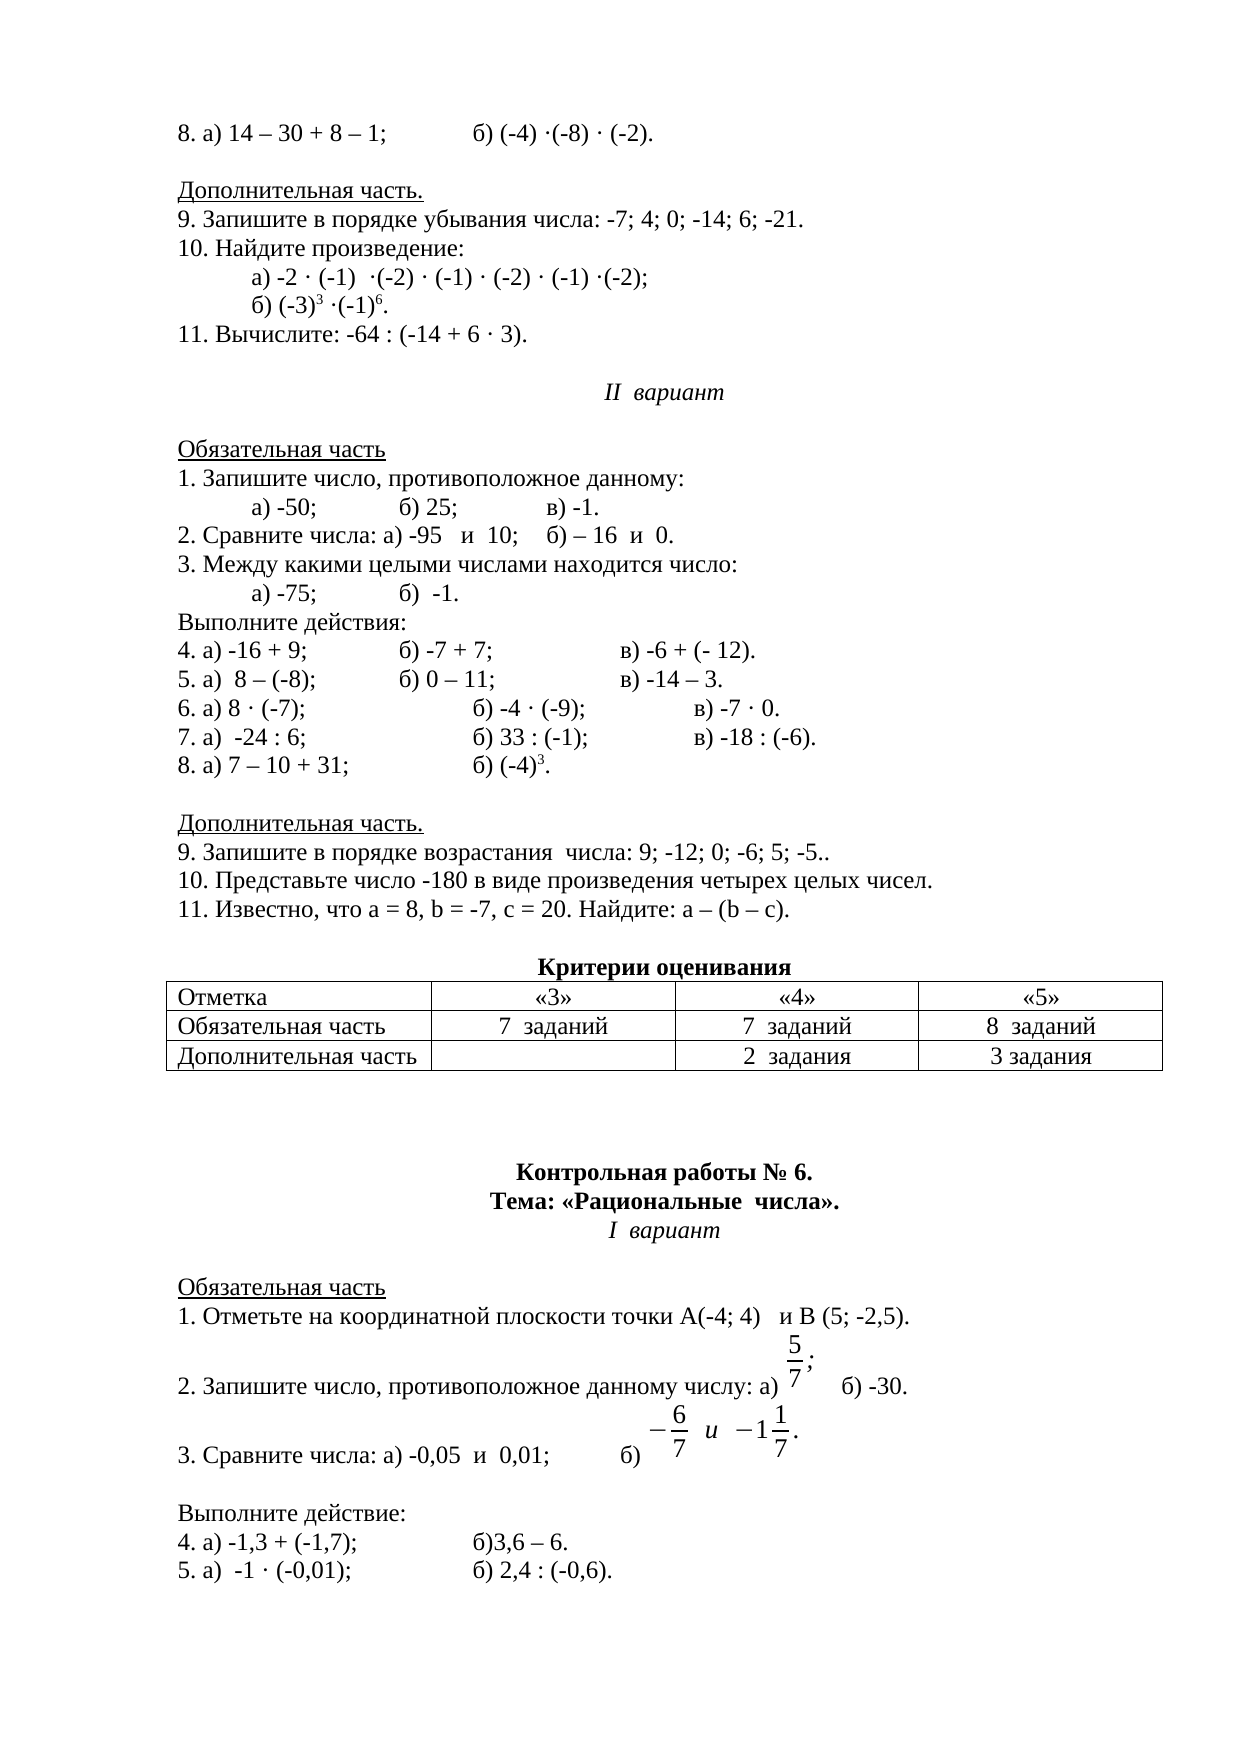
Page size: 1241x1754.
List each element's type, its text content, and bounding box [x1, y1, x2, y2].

text 9. Запишите в порядке убывания числа: -7; 4; 0; -14; 6; -21. [177, 204, 1152, 233]
table_header «3» [432, 982, 675, 1010]
text 11. Известно, что а = 8, b = -7, c = 20. Найдите: а – (b – c). [177, 894, 1152, 923]
table_header «5» [919, 982, 1162, 1010]
text 5. а) 8 – (-8); б) 0 – 11; в) -14 – 3. [177, 664, 1152, 693]
text 4. а) -16 + 9; б) -7 + 7; в) -6 + (- 12). [177, 636, 1152, 664]
text 3. Между какими целыми числами находится число: [177, 549, 1152, 578]
text 1. Отметьте на координатной плоскости точки А(-4; 4) и В (5; -2,5). [177, 1301, 1152, 1330]
text а) -75; б) -1. [177, 578, 1152, 607]
text 1. Запишите число, противоположное данному: [177, 463, 1152, 492]
text 3. Сравните числа: а) -0,05 и 0,01; б) [177, 1399, 1152, 1469]
text 5. а) -1 · (-0,01); б) 2,4 : (-0,6). [177, 1555, 1152, 1584]
text Выполните действие: [177, 1498, 1152, 1527]
text II вариант [177, 377, 1152, 406]
table_header «4» [676, 982, 918, 1010]
text 8. а) 7 – 10 + 31; б) (-4)3. [177, 751, 1152, 779]
table_cell [432, 1041, 675, 1070]
text б) (-3)3 ·(-1)6. [177, 291, 1152, 319]
table_cell 2 задания [676, 1041, 918, 1070]
text 11. Вычислите: -64 : (-14 + 6 · 3). [177, 319, 1152, 348]
text I вариант [177, 1215, 1152, 1243]
text а) -50; б) 25; в) -1. [177, 492, 1152, 521]
text Контрольная работы № 6. [177, 1157, 1152, 1186]
text Обязательная часть [177, 434, 1152, 463]
text 10. Найдите произведение: [177, 233, 1152, 262]
text 2. Запишите число, противоположное данному числу: а) б) -30. [177, 1330, 1152, 1399]
table_cell 3 задания [919, 1041, 1162, 1070]
text 6. а) 8 · (-7); б) -4 · (-9); в) -7 · 0. [177, 693, 1152, 722]
text 8. а) 14 – 30 + 8 – 1; б) (-4) ·(-8) · (-2). [177, 118, 1152, 147]
table_cell 7 заданий [432, 1011, 675, 1040]
table_cell 8 заданий [919, 1011, 1162, 1040]
table_cell Дополнительная часть [167, 1041, 431, 1070]
text Обязательная часть [177, 1272, 1152, 1301]
text 9. Запишите в порядке возрастания числа: 9; -12; 0; -6; 5; -5.. [177, 837, 1152, 866]
text 4. а) -1,3 + (-1,7); б)3,6 – 6. [177, 1527, 1152, 1555]
table_cell 7 заданий [676, 1011, 918, 1040]
text Дополнительная часть. [177, 808, 1152, 837]
text Выполните действия: [177, 607, 1152, 636]
text Критерии оценивания [177, 952, 1152, 981]
text а) -2 · (-1) ·(-2) · (-1) · (-2) · (-1) ·(-2); [177, 262, 1152, 291]
text 7. а) -24 : 6; б) 33 : (-1); в) -18 : (-6). [177, 722, 1152, 751]
table_cell Обязательная часть [167, 1011, 431, 1040]
text Тема: «Рациональные числа». [177, 1186, 1152, 1215]
text 10. Представьте число -180 в виде произведения четырех целых чисел. [177, 866, 1152, 894]
text Дополнительная часть. [177, 176, 1152, 204]
table_header Отметка [167, 982, 431, 1010]
text 2. Сравните числа: а) -95 и 10; б) – 16 и 0. [177, 521, 1152, 549]
